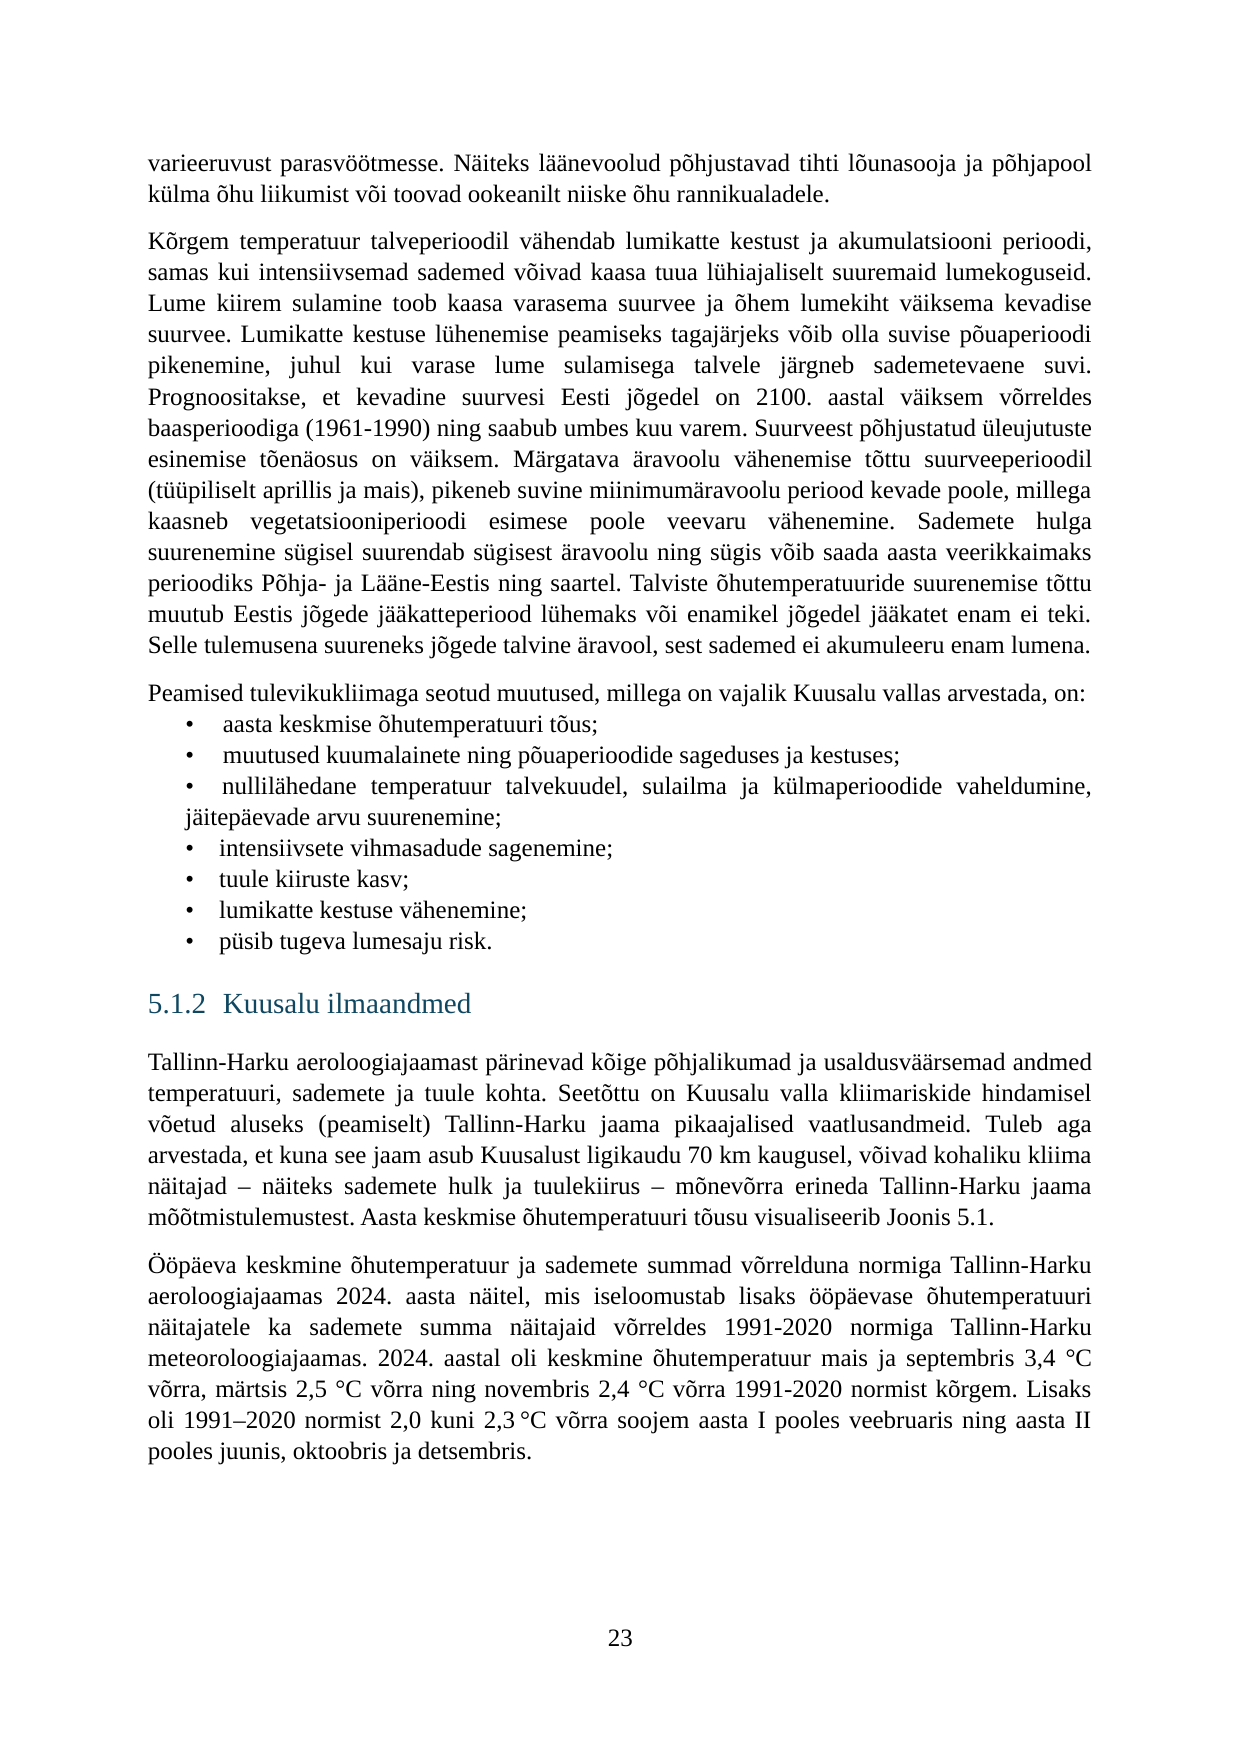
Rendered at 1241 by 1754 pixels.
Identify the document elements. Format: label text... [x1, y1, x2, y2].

list muutused kuumalainete ning põuaperioodide sageduses ja kestuses; [185, 740, 1093, 768]
list aasta keskmise õhutemperatuuri tõus; [185, 709, 1093, 737]
subtitle Kuusalu ilmaandmed [148, 986, 1093, 1020]
text • nullilähedane temperatuur talvekuudel, sulailma ja külmaperioodide vaheldumine, jäitepäevade arvu suurenemine; [185, 771, 1093, 831]
text • püsib tugeva lumesaju risk. [148, 926, 1093, 955]
text Ööpäeva keskmine õhutemperatuur ja sademete summad võrrelduna normiga Tallinn-Harku aeroloogiajaamas 2024. aasta näitel, mis iseloomustab lisaks ööpäevase õhutemperatuuri näitajatele ka sademete summa näitajaid võrreldes 1991-2020 normiga Tallinn-Harku meteoroloogiajaamas. 2024. aastal oli keskmine õhutemperatuur mais ja septembris 3,4 °C võrra, märtsis 2,5 °C võrra ning novembris 2,4 °C võrra 1991-2020 normist kõrgem. Lisaks oli 1991–2020 normist 2,0 kuni 2,3 °C võrra soojem aasta I pooles veebruaris ning aasta II pooles juunis, oktoobris ja detsembris. [148, 1250, 1093, 1465]
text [148, 148, 1093, 207]
text Peamised tulevikukliimaga seotud muutused, millega on vajalik Kuusalu vallas arvestada, on: [148, 678, 1093, 706]
text Tallinn-Harku aeroloogiajaamast pärinevad kõige põhjalikumad ja usaldusväärsemad andmed temperatuuri, sademete ja tuule kohta. Seetõttu on Kuusalu valla kliimariskide hindamisel võetud aluseks (peamiselt) Tallinn-Harku jaama pikaajalised vaatlusandmeid. Tuleb aga arvestada, et kuna see jaam asub Kuusalust ligikaudu 70 km kaugusel, võivad kohaliku kliima näitajad – näiteks sademete hulk ja tuulekiirus – mõnevõrra erineda Tallinn-Harku jaama mõõtmistulemustest. Aasta keskmise õhutemperatuuri tõusu visualiseerib Joonis 5.1. [148, 1047, 1093, 1231]
text • intensiivsete vihmasadude sagenemine; [148, 833, 1093, 862]
text • tuule kiiruste kasv; [148, 864, 1093, 893]
text • lumikatte kestuse vähenemine; [148, 895, 1093, 924]
text Kõrgem temperatuur talveperioodil vähendab lumikatte kestust ja akumulatsiooni perioodi, samas kui intensiivsemad sademed võivad kaasa tuua lühiajaliselt suuremaid lumekoguseid. Lume kiirem sulamine toob kaasa varasema suurvee ja õhem lumekiht väiksema kevadise suurvee. Lumikatte kestuse lühenemise peamiseks tagajärjeks võib olla suvise põuaperioodi pikenemine, juhul kui varase lume sulamisega talvele järgneb sademetevaene suvi. Prognoositakse, et kevadine suurvesi Eesti jõgedel on 2100. aastal väiksem võrreldes baasperioodiga (1961-1990) ning saabub umbes kuu varem. Suurveest põhjustatud üleujutuste esinemise tõenäosus on väiksem. Märgatava äravoolu vähenemise tõttu suurveeperioodil (tüüpiliselt aprillis ja mais), pikeneb suvine miinimumäravoolu periood kevade poole, millega kaasneb vegetatsiooniperioodi esimese poole veevaru vähenemine. Sademete hulga suurenemine sügisel suurendab sügisest äravoolu ning sügis võib saada aasta veerikkaimaks perioodiks Põhja- ja Lääne-Eestis ning saartel. Talviste õhutemperatuuride suurenemise tõttu muutub Eestis jõgede jääkatteperiood lühemaks või enamikel jõgedel jääkatet enam ei teki. Selle tulemusena suureneks jõgede talvine äravool, sest sademed ei akumuleeru enam lumena. [148, 226, 1093, 659]
